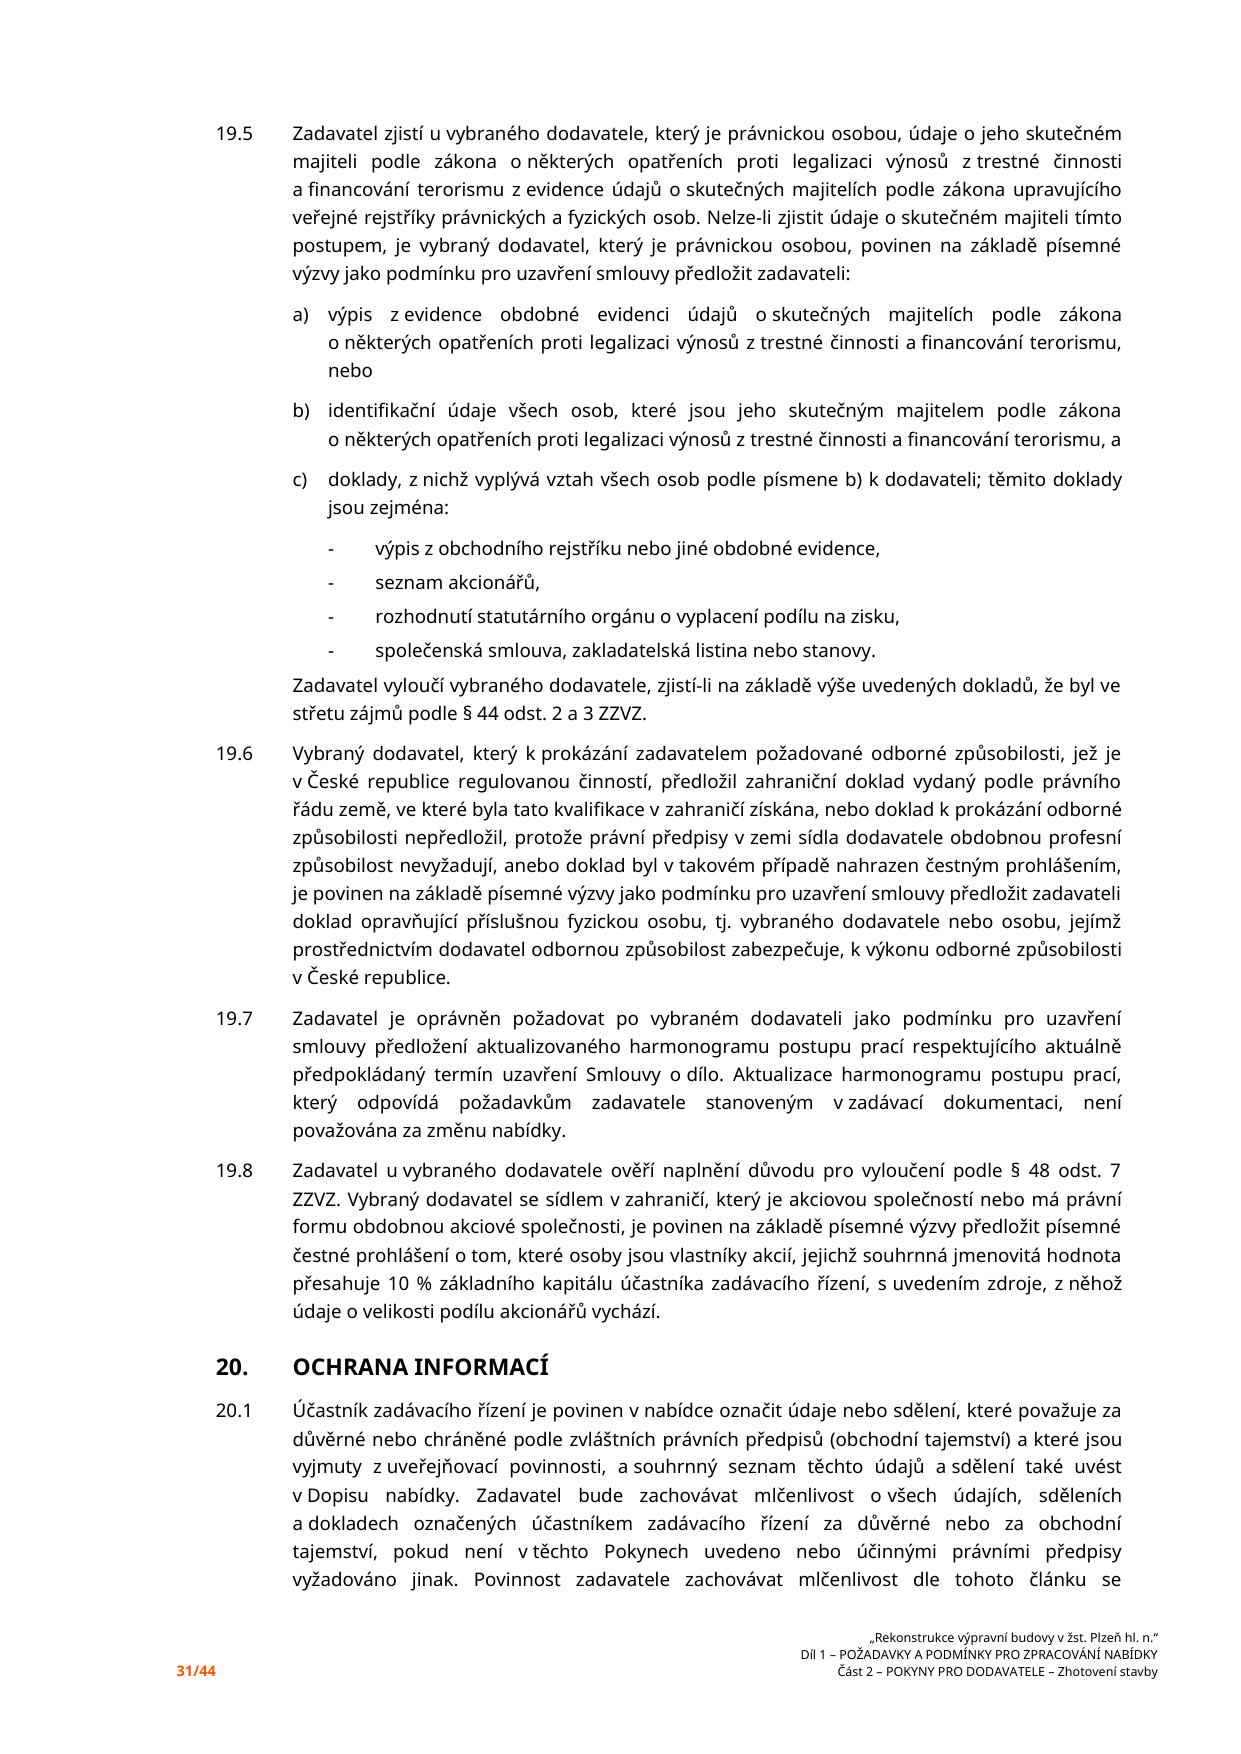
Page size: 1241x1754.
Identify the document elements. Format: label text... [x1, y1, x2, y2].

text Zadavatel zjistí u vybraného dodavatele, který je právnickou osobou, údaje o jeho skutečném majiteli podle zákona o některých opatřeních proti legalizaci výnosů z trestné činnosti a financování terorismu z evidence údajů o skutečných majitelích podle zákona upravujícího veřejné rejstříky právnických a fyzických osob. Nelze-li zjistit údaje o skutečném majiteli tímto postupem, je vybraný dodavatel, který je právnickou osobou, povinen na základě písemné výzvy jako podmínku pro uzavření smlouvy předložit zadavateli: [216, 121, 1122, 286]
text Zadavatel u vybraného dodavatele ověří naplnění důvodu pro vyloučení podle § 48 odst. 7 ZZVZ. Vybraný dodavatel se sídlem v zahraničí, který je akciovou společností nebo má právní formu obdobnou akciové společnosti, je povinen na základě písemné výzvy předložit písemné čestné prohlášení o tom, které osoby jsou vlastníky akcií, jejichž souhrnná jmenovitá hodnota přesahuje 10 % základního kapitálu účastníka zadávacího řízení, s uvedením zdroje, z něhož údaje o velikosti podílu akcionářů vychází. [216, 1158, 1122, 1323]
text Zadavatel vyloučí vybraného dodavatele, zjistí-li na základě výše uvedených dokladů, že byl ve střetu zájmů podle § 44 odst. 2 a 3 ZZVZ. [292, 672, 1122, 726]
text OCHRANA INFORMACÍ [216, 1351, 1122, 1382]
text doklady, z nichž vyplývá vztah všech osob podle písmene b) k dodavateli; těmito doklady jsou zejména: [292, 466, 1122, 520]
text - společenská smlouva, zakladatelská listina nebo stanovy. [328, 638, 1122, 663]
text identifikační údaje všech osob, které jsou jeho skutečným majitelem podle zákona o některých opatřeních proti legalizaci výnosů z trestné činnosti a financování terorismu, a [292, 398, 1122, 451]
text Vybraný dodavatel, který k prokázání zadavatelem požadované odborné způsobilosti, jež je v České republice regulovanou činností, předložil zahraniční doklad vydaný podle právního řádu země, ve které byla tato kvalifikace v zahraničí získána, nebo doklad k prokázání odborné způsobilosti nepředložil, protože právní předpisy v zemi sídla dodavatele obdobnou profesní způsobilost nevyžadují, anebo doklad byl v takovém případě nahrazen čestným prohlášením, je povinen na základě písemné výzvy jako podmínku pro uzavření smlouvy předložit zadavateli doklad opravňující příslušnou fyzickou osobu, tj. vybraného dodavatele nebo osobu, jejímž prostřednictvím dodavatel odbornou způsobilost zabezpečuje, k výkonu odborné způsobilosti v České republice. [216, 741, 1122, 990]
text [216, 1398, 1122, 1591]
text - rozhodnutí statutárního orgánu o vyplacení podílu na zisku, [328, 603, 1122, 629]
text Zadavatel je oprávněn požadovat po vybraném dodavateli jako podmínku pro uzavření smlouvy předložení aktualizovaného harmonogramu postupu prací respektujícího aktuálně předpokládaný termín uzavření Smlouvy o dílo. Aktualizace harmonogramu postupu prací, který odpovídá požadavkům zadavatele stanoveným v zadávací dokumentaci, není považována za změnu nabídky. [216, 1005, 1122, 1143]
text - seznam akcionářů, [328, 569, 1122, 595]
list výpis z evidence obdobné evidenci údajů o skutečných majitelích podle zákona o některých opatřeních proti legalizaci výnosů z trestné činnosti a financování terorismu, nebo [292, 301, 1122, 383]
text - výpis z obchodního rejstříku nebo jiné obdobné evidence, [328, 535, 1122, 560]
